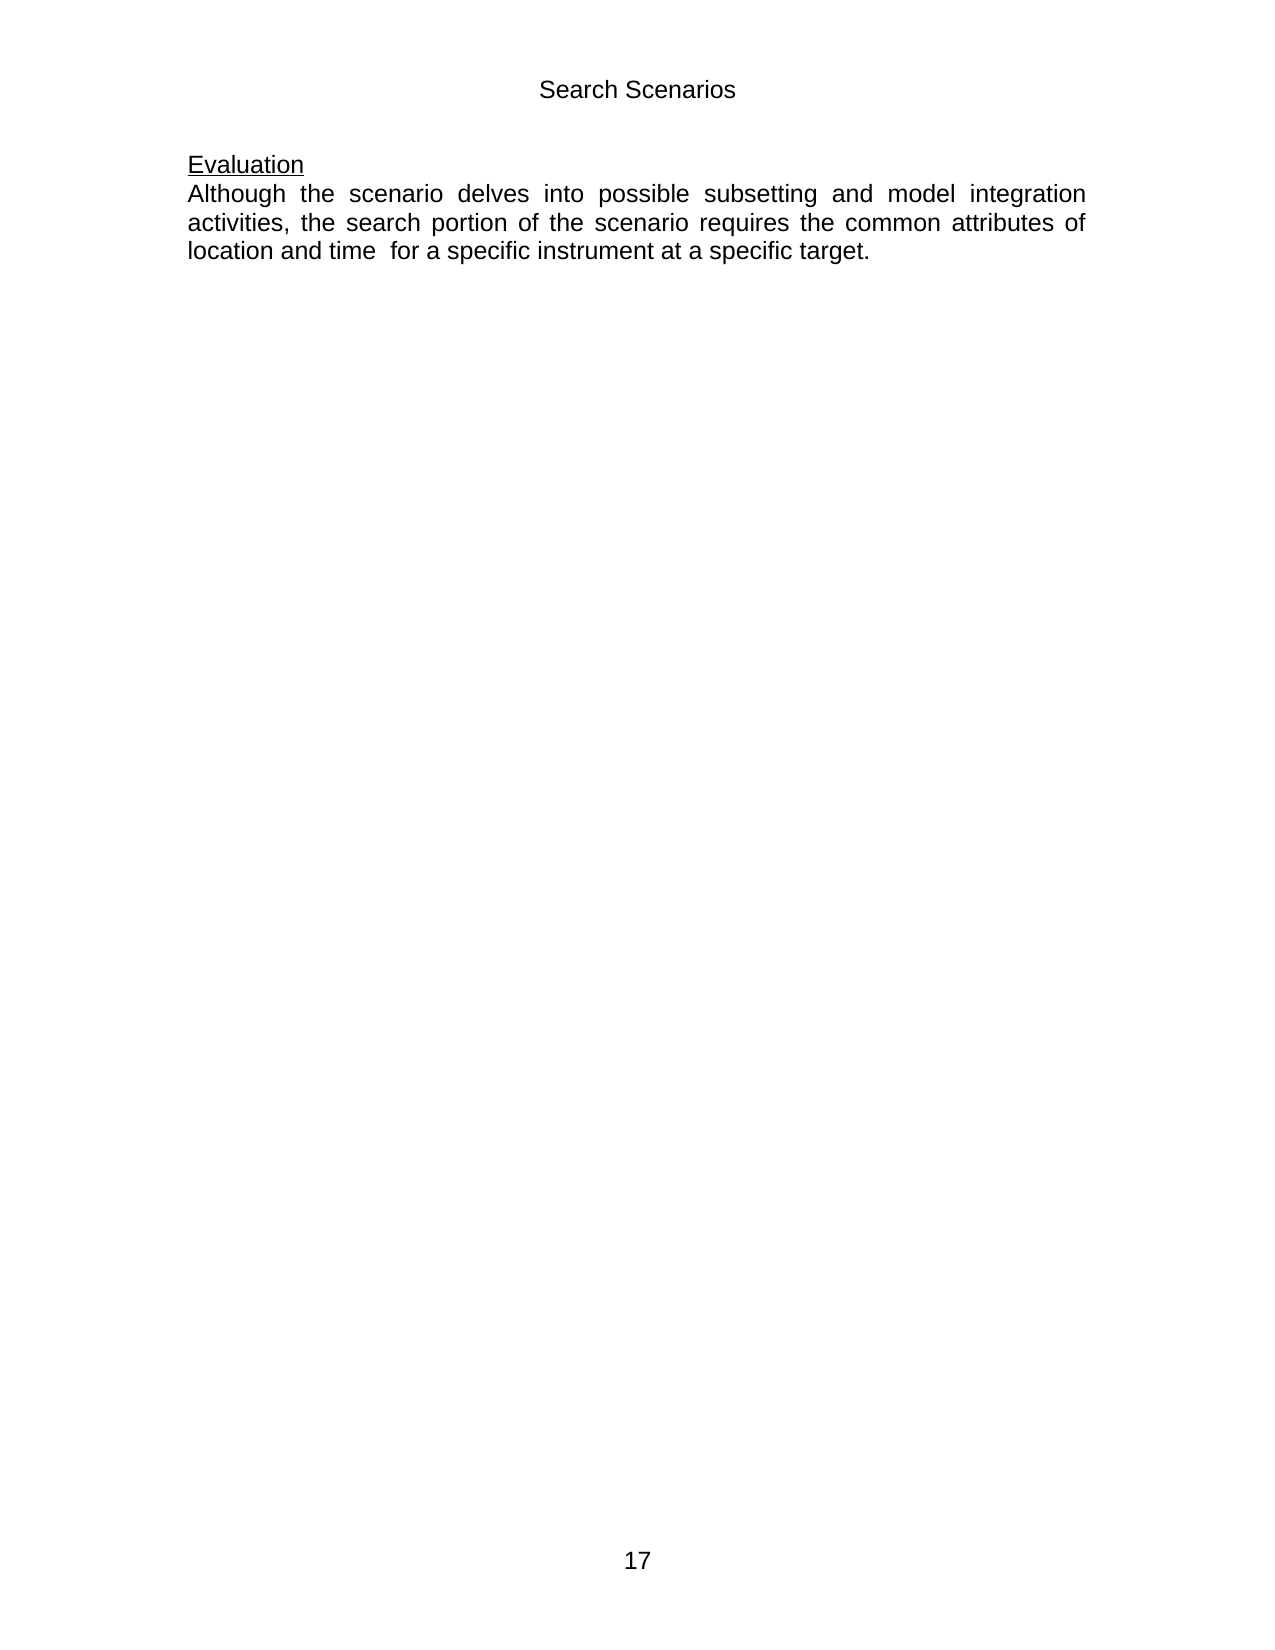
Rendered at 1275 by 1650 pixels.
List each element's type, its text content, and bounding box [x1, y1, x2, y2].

text Evaluation [187, 150, 1087, 179]
text Although the scenario delves into possible subsetting and model integration activities, the search portion of the scenario requires the common attributes of location and time for a specific instrument at a specific target. [187, 179, 1087, 265]
